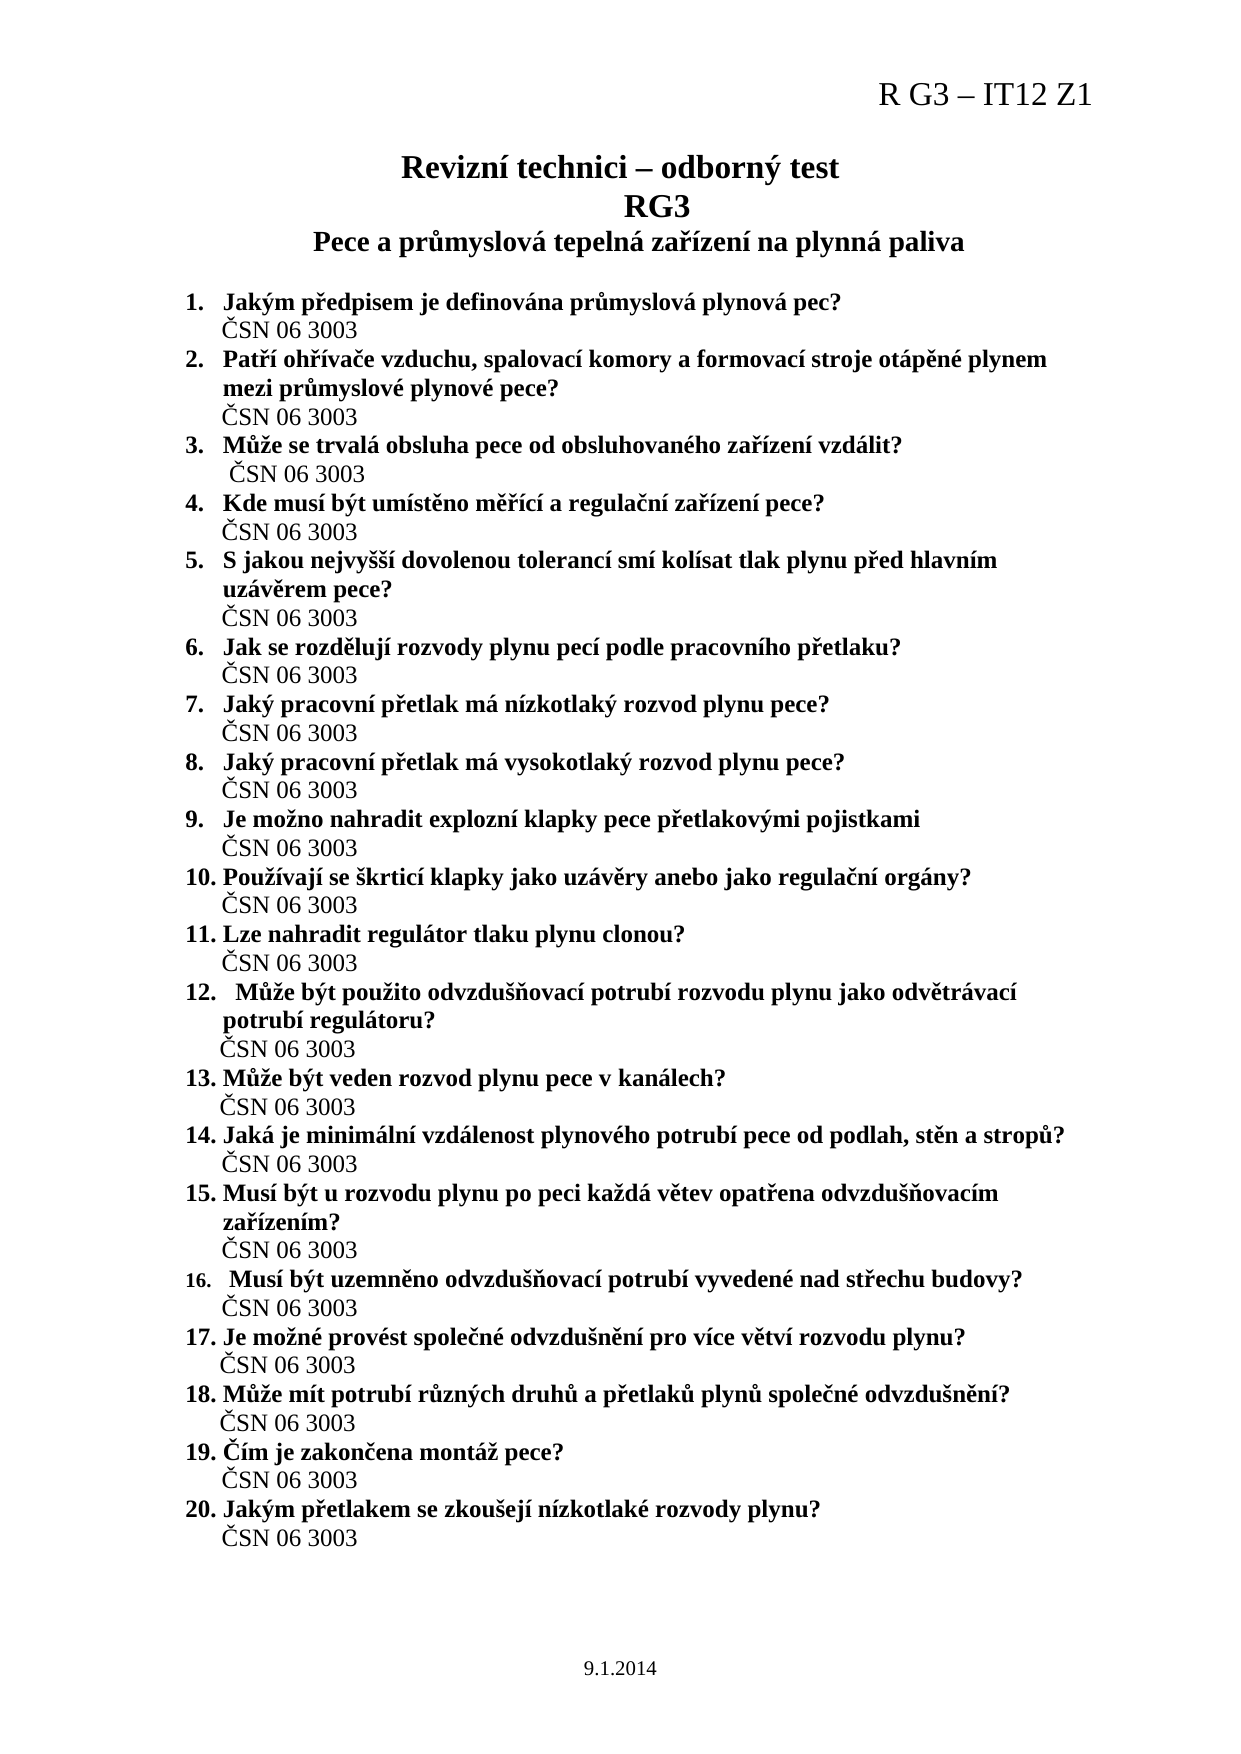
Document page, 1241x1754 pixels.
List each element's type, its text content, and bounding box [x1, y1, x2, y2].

subtitle ČSN 06 3003 [185, 775, 1093, 804]
subtitle ČSN 06 3003 [185, 833, 1093, 862]
text ČSN 06 3003 [185, 603, 1093, 632]
text ČSN 06 3003 [185, 459, 1093, 488]
text ČSN 06 3003 [185, 1235, 1093, 1264]
list Patří ohřívače vzduchu, spalovací komory a formovací stroje otápěné plynem mezi průmyslové plynové pece? [185, 344, 1093, 402]
text ČSN 06 3003 [185, 517, 1093, 545]
subtitle Jaký pracovní přetlak má vysokotlaký rozvod plynu pece? [185, 747, 1093, 775]
text ČSN 06 3003 [185, 1149, 1093, 1178]
text ČSN 06 3003 [185, 1465, 1093, 1494]
list Může se trvalá obsluha pece od obsluhovaného zařízení vzdálit? [185, 430, 1093, 459]
list Musí být u rozvodu plynu po peci každá větev opatřena odvzdušňovacím zařízením? [185, 1178, 1093, 1235]
subtitle Používají se škrticí klapky jako uzávěry anebo jako regulační orgány? [185, 862, 1093, 890]
text ČSN 06 3003 [185, 315, 1093, 344]
text ČSN 06 3003 [185, 1408, 1093, 1437]
list Jakým přetlakem se zkoušejí nízkotlaké rozvody plynu? [185, 1494, 1093, 1523]
subtitle Jaký pracovní přetlak má nízkotlaký rozvod plynu pece? [185, 689, 1093, 718]
list Jakým předpisem je definována průmyslová plynová pec? [185, 287, 1093, 315]
text ČSN 06 3003 [148, 660, 1093, 689]
subtitle Může být veden rozvod plynu pece v kanálech? [185, 1063, 1093, 1092]
list Kde musí být umístěno měřící a regulační zařízení pece? [185, 488, 1093, 517]
list Čím je zakončena montáž pece? [185, 1437, 1093, 1465]
subtitle Je možno nahradit explozní klapky pece přetlakovými pojistkami [185, 804, 1093, 833]
list Musí být uzemněno odvzdušňovací potrubí vyvedené nad střechu budovy? [185, 1264, 1093, 1293]
list Může mít potrubí různých druhů a přetlaků plynů společné odvzdušnění? [185, 1379, 1093, 1408]
list Jaká je minimální vzdálenost plynového potrubí pece od podlah, stěn a stropů? [185, 1120, 1093, 1149]
text ČSN 06 3003 [185, 1034, 1093, 1063]
text ČSN 06 3003 [148, 402, 1093, 430]
list Lze nahradit regulátor tlaku plynu clonou? [185, 919, 1093, 948]
text ČSN 06 3003 [185, 1092, 1093, 1120]
text ČSN 06 3003 [148, 1350, 1093, 1379]
text ČSN 06 3003 [185, 948, 1093, 977]
subtitle ČSN 06 3003 [185, 890, 1093, 919]
list S jakou nejvyšší dovolenou tolerancí smí kolísat tlak plynu před hlavním uzávěrem pece? [185, 545, 1093, 603]
list Může být použito odvzdušňovací potrubí rozvodu plynu jako odvětrávací potrubí regulátoru? [185, 977, 1093, 1034]
text ČSN 06 3003 [185, 1293, 1093, 1322]
text RG3 [221, 186, 1093, 224]
text Pece a průmyslová tepelná zařízení na plynná paliva [185, 224, 1093, 258]
text Revizní technici – odborný test [148, 148, 1093, 186]
list Je možné provést společné odvzdušnění pro více větví rozvodu plynu? [185, 1322, 1093, 1350]
list Jak se rozdělují rozvody plynu pecí podle pracovního přetlaku? [185, 632, 1093, 660]
text ČSN 06 3003 [185, 1523, 1093, 1552]
subtitle ČSN 06 3003 [221, 718, 1093, 747]
